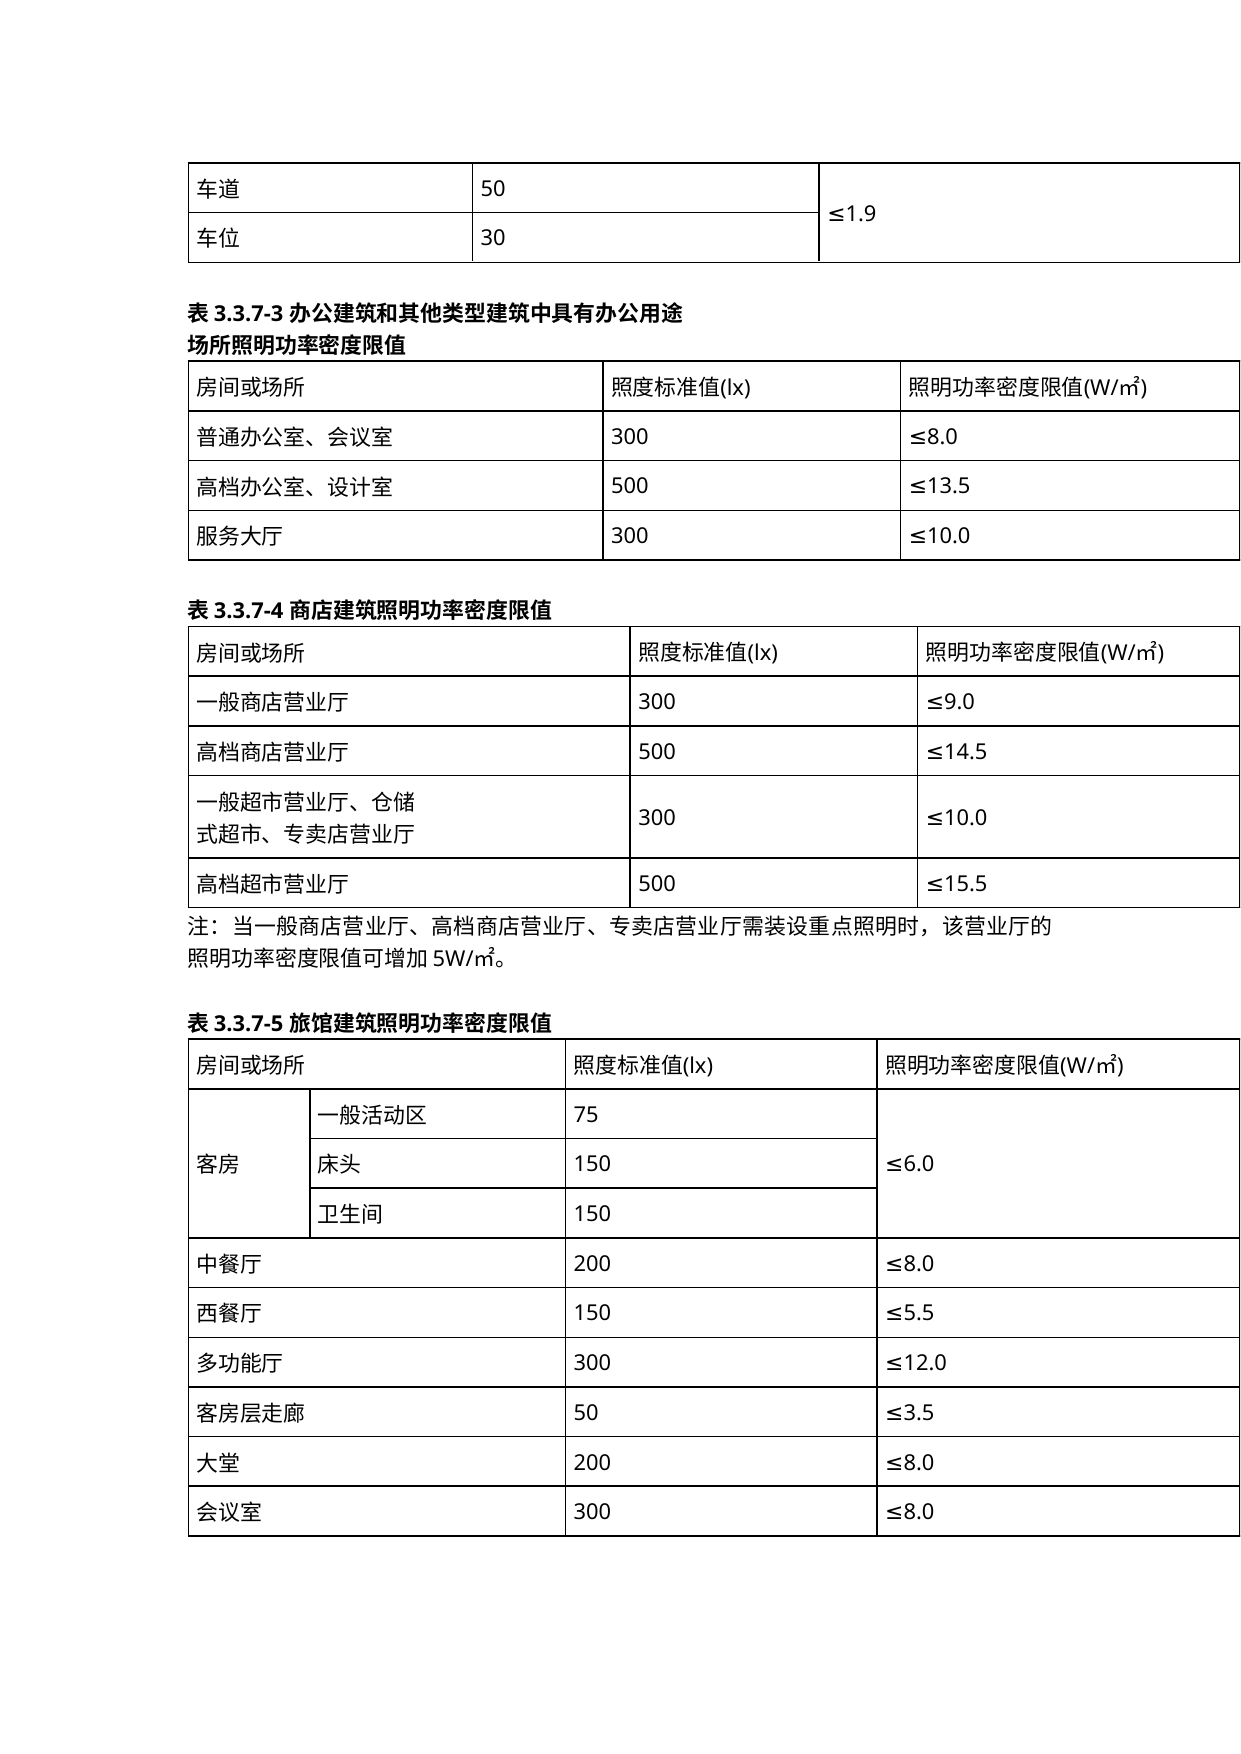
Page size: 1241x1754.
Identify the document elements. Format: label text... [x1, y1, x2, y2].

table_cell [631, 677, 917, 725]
text 表3.3.7-4 商店建筑照明功率密度限值 [187, 593, 1053, 626]
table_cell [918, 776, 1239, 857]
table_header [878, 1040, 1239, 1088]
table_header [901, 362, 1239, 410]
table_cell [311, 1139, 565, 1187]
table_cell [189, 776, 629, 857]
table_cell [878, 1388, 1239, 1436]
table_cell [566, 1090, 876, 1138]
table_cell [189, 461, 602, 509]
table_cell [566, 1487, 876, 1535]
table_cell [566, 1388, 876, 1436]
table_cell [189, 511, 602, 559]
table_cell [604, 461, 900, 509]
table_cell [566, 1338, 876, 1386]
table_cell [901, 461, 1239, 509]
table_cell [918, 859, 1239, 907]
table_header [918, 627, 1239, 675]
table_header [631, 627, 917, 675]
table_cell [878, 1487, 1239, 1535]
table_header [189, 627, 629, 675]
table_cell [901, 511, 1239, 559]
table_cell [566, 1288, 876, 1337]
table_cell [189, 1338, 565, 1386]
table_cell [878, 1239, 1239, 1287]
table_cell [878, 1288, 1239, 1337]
text 注：当一般商店营业厅、高档商店营业厅、专卖店营业厅需装设重点照明时，该营业厅的照明功率密度限值可增加5W/㎡。 [187, 908, 1053, 973]
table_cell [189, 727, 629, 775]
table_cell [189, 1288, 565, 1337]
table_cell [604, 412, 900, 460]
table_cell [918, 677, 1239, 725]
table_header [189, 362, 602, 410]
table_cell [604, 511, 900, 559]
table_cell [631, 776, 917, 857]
text 场所照明功率密度限值 [187, 328, 1053, 360]
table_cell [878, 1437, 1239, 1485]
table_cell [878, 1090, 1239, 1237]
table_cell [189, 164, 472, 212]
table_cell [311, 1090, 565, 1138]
text 表3.3.7-3 办公建筑和其他类型建筑中具有办公用途 [187, 295, 1053, 328]
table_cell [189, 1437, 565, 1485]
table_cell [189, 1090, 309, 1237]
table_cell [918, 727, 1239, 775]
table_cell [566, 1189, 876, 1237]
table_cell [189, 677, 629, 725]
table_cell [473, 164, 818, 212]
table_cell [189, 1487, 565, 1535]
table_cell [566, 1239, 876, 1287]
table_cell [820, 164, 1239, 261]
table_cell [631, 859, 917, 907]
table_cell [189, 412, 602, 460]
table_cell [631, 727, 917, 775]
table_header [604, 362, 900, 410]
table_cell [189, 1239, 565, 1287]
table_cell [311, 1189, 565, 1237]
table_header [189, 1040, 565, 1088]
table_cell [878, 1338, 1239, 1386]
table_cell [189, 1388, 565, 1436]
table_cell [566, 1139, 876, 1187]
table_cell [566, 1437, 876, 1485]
text 表3.3.7-5 旅馆建筑照明功率密度限值 [187, 1006, 1053, 1038]
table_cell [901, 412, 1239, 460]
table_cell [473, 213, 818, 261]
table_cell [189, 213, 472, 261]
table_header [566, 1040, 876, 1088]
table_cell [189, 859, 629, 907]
